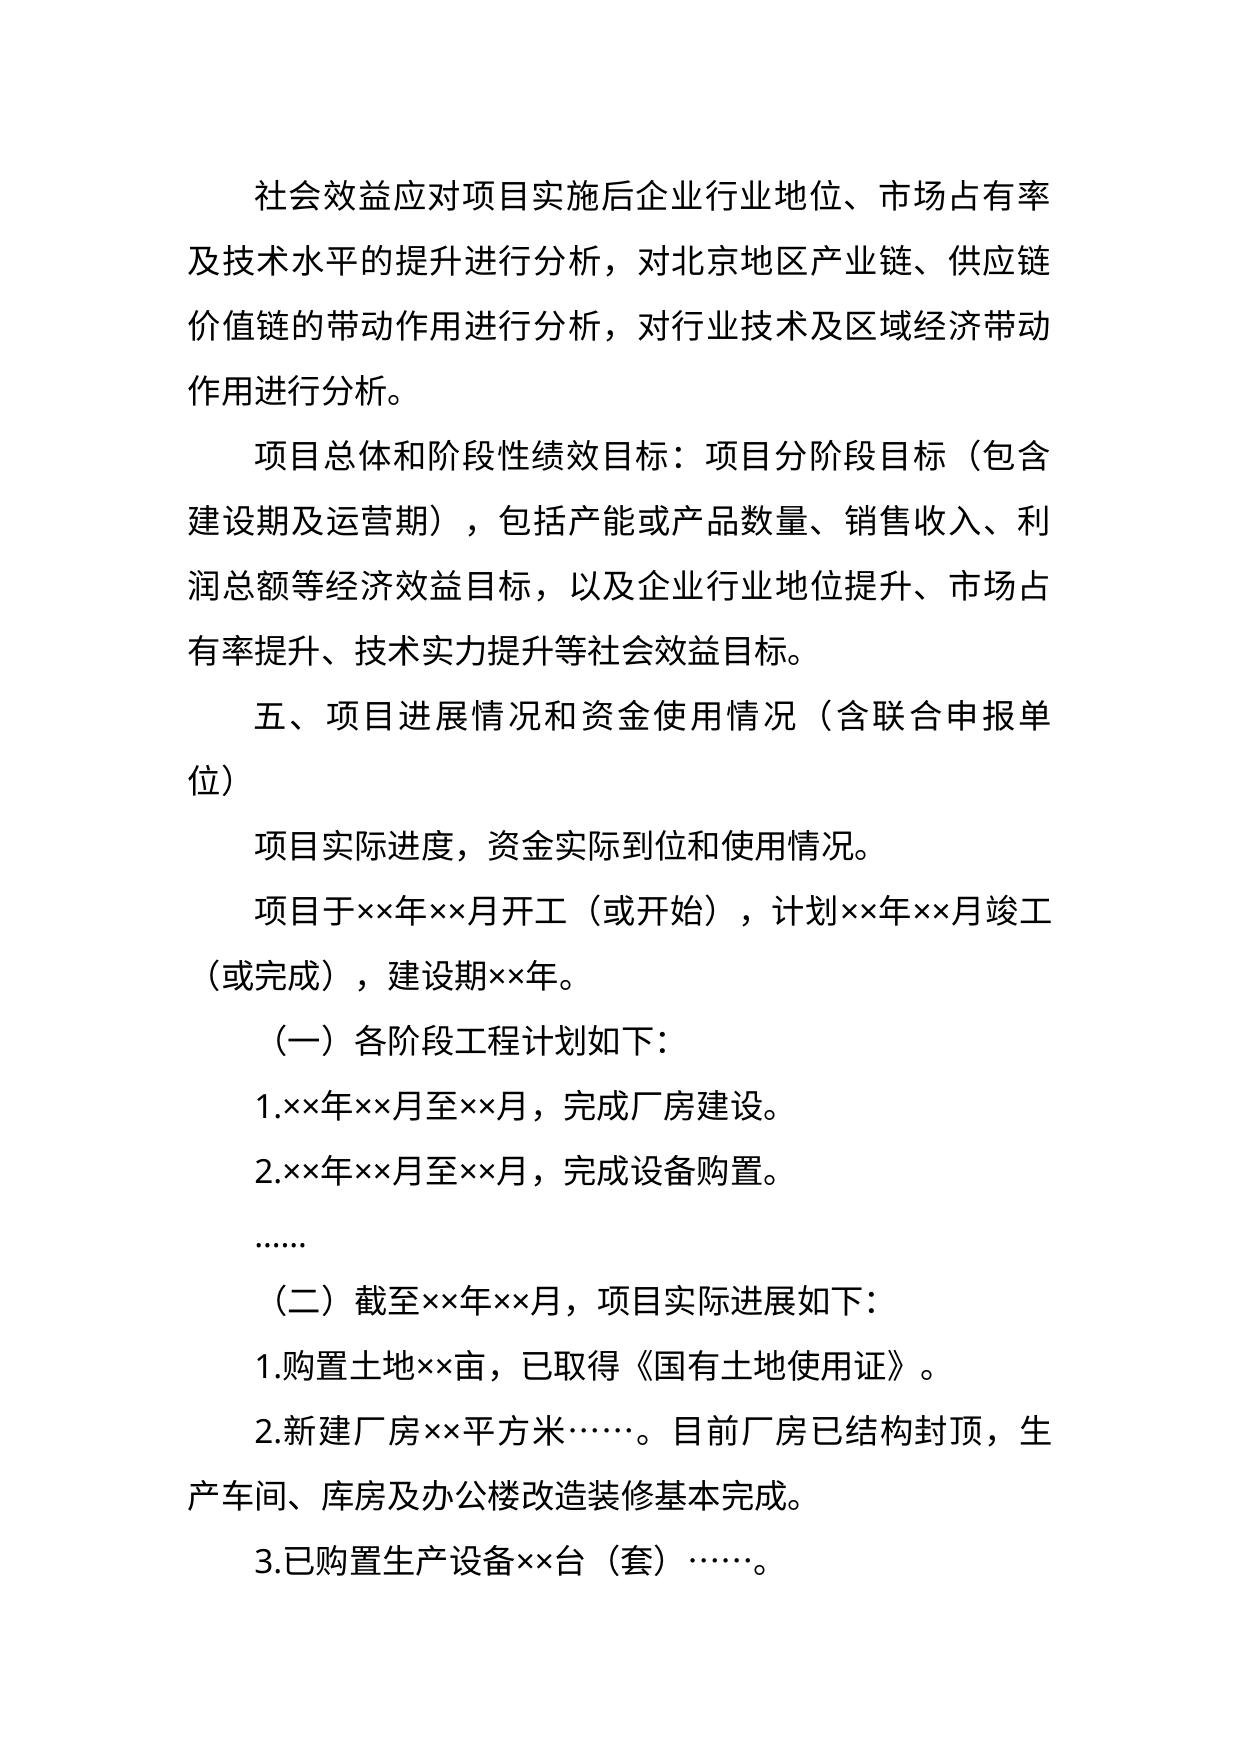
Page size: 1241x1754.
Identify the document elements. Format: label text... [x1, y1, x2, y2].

text 项目总体和阶段性绩效目标：项目分阶段目标（包含建设期及运营期），包括产能或产品数量、销售收入、利润总额等经济效益目标，以及企业行业地位提升、市场占有率提升、技术实力提升等社会效益目标。 [187, 422, 1053, 682]
text （一）各阶段工程计划如下： [187, 1007, 1053, 1072]
text 2.新建厂房××平方米……。目前厂房已结构封顶，生产车间、库房及办公楼改造装修基本完成。 [187, 1397, 1053, 1527]
text 项目于××年××月开工（或开始），计划××年××月竣工（或完成），建设期××年。 [187, 877, 1053, 1007]
text 1.购置土地××亩，已取得《国有土地使用证》。 [187, 1332, 1053, 1397]
text 社会效益应对项目实施后企业行业地位、市场占有率及技术水平的提升进行分析，对北京地区产业链、供应链、价值链的带动作用进行分析，对行业技术及区域经济带动作用进行分析。 [187, 162, 1053, 422]
text （二）截至××年××月，项目实际进展如下： [187, 1267, 1053, 1332]
text 2.××年××月至××月，完成设备购置。 [187, 1137, 1053, 1202]
text 1.××年××月至××月，完成厂房建设。 [187, 1072, 1053, 1137]
text …… [187, 1202, 1053, 1267]
text 3.已购置生产设备××台（套）……。 [187, 1527, 1053, 1592]
text 项目实际进度，资金实际到位和使用情况。 [187, 812, 1053, 877]
text 五、项目进展情况和资金使用情况（含联合申报单位） [187, 682, 1053, 812]
